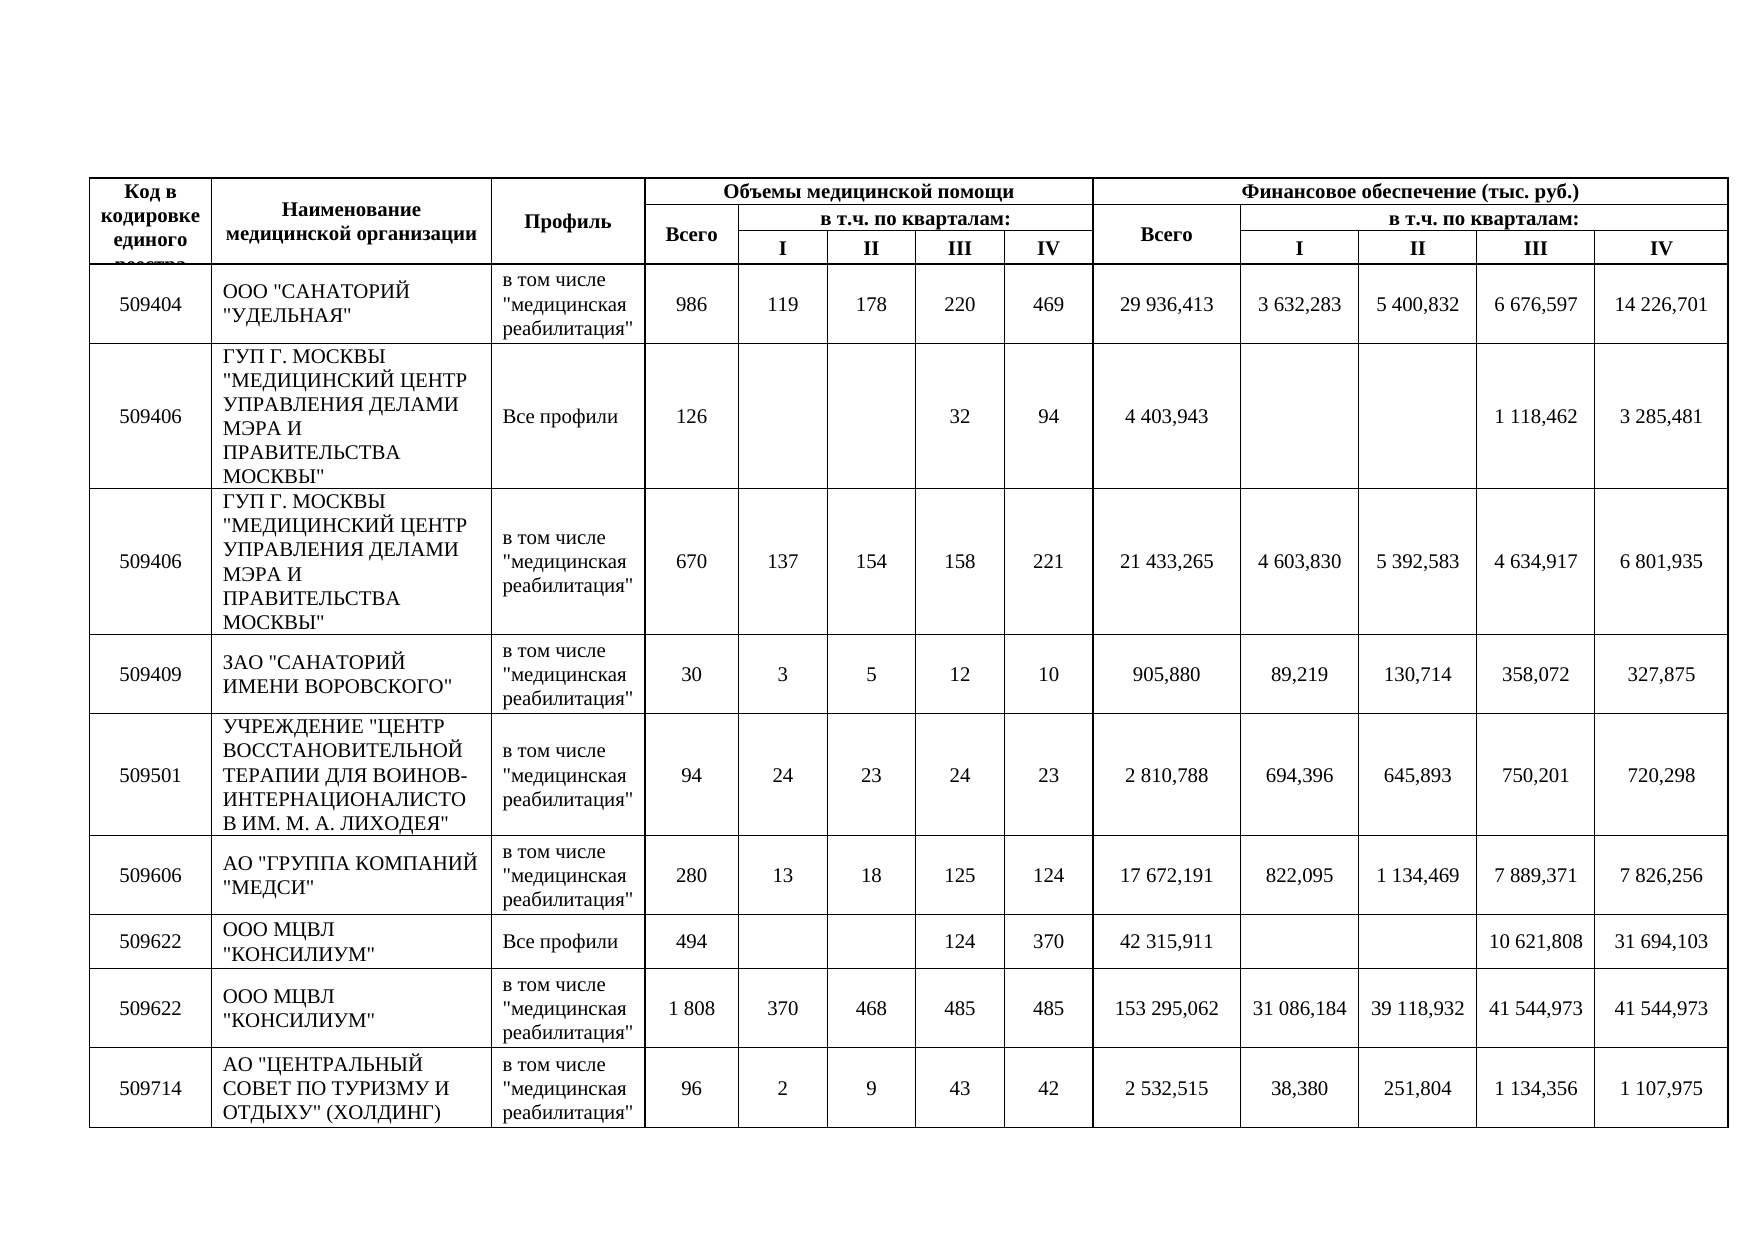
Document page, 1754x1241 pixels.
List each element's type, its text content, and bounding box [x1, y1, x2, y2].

table_cell 10 [1005, 635, 1092, 713]
table_cell 509406 [90, 489, 211, 634]
table_cell 125 [916, 836, 1004, 914]
table_cell [1241, 344, 1358, 488]
table_cell [739, 915, 827, 967]
table_cell 126 [646, 344, 738, 488]
table_cell 1 134,469 [1359, 836, 1476, 914]
table_cell 12 [916, 635, 1004, 713]
table_cell 2 532,515 [1094, 1048, 1240, 1127]
table_cell 720,298 [1595, 714, 1727, 835]
table_cell 670 [646, 489, 738, 634]
table_cell 23 [1005, 714, 1092, 835]
table_cell Всего [1094, 205, 1240, 263]
table_cell в т.ч. по кварталам: [1241, 205, 1727, 230]
table_cell III [1477, 231, 1594, 263]
table_cell 370 [739, 969, 827, 1047]
table_cell 220 [916, 265, 1004, 343]
table_cell 221 [1005, 489, 1092, 634]
table_cell 509622 [90, 915, 211, 967]
table_cell 89,219 [1241, 635, 1358, 713]
table_cell II [1359, 231, 1476, 263]
table_cell 31 694,103 [1595, 915, 1727, 967]
table_cell 750,201 [1477, 714, 1594, 835]
table_cell 509501 [90, 714, 211, 835]
table_cell в том числе "медицинская реабилитация" [492, 265, 644, 343]
table_cell 1 107,975 [1595, 1048, 1727, 1127]
table_cell 1 134,356 [1477, 1048, 1594, 1127]
table_cell [1241, 915, 1358, 967]
table_cell 1 118,462 [1477, 344, 1594, 488]
table_cell 137 [739, 489, 827, 634]
table_cell 468 [828, 969, 915, 1047]
table_cell 178 [828, 265, 915, 343]
table_cell 29 936,413 [1094, 265, 1240, 343]
table_cell 280 [646, 836, 738, 914]
table_header Наименование медицинской организации [212, 179, 491, 263]
table_cell 31 086,184 [1241, 969, 1358, 1047]
table_cell 509409 [90, 635, 211, 713]
table_cell 5 400,832 [1359, 265, 1476, 343]
table_cell ГУП Г. МОСКВЫ "МЕДИЦИНСКИЙ ЦЕНТР УПРАВЛЕНИЯ ДЕЛАМИ МЭРА И ПРАВИТЕЛЬСТВА МОСКВЫ" [212, 344, 491, 488]
table_cell 41 544,973 [1595, 969, 1727, 1047]
table_cell IV [1005, 231, 1092, 263]
table_cell 158 [916, 489, 1004, 634]
table_cell в том числе "медицинская реабилитация" [492, 489, 644, 634]
table_cell 18 [828, 836, 915, 914]
table_cell 43 [916, 1048, 1004, 1127]
table_cell I [739, 231, 827, 263]
table_cell ООО "САНАТОРИЙ "УДЕЛЬНАЯ" [212, 265, 491, 343]
table_cell 509714 [90, 1048, 211, 1127]
table_cell УЧРЕЖДЕНИЕ "ЦЕНТР ВОССТАНОВИТЕЛЬНОЙ ТЕРАПИИ ДЛЯ ВОИНОВ-ИНТЕРНАЦИОНАЛИСТОВ ИМ. М. А. ЛИХОДЕЯ" [212, 714, 491, 835]
table_cell Всего [646, 205, 738, 263]
table_cell 358,072 [1477, 635, 1594, 713]
table_cell 23 [828, 714, 915, 835]
table_cell в том числе "медицинская реабилитация" [492, 1048, 644, 1127]
table_cell 494 [646, 915, 738, 967]
table_cell 13 [739, 836, 827, 914]
table_cell 154 [828, 489, 915, 634]
table_cell 822,095 [1241, 836, 1358, 914]
table_cell 485 [1005, 969, 1092, 1047]
table_cell 7 826,256 [1595, 836, 1727, 914]
table_cell 124 [1005, 836, 1092, 914]
table_cell 3 [739, 635, 827, 713]
table_cell III [916, 231, 1004, 263]
table_cell 4 403,943 [1094, 344, 1240, 488]
table_cell Все профили [492, 915, 644, 967]
table_cell 9 [828, 1048, 915, 1127]
table_cell [1359, 344, 1476, 488]
table_cell 509404 [90, 265, 211, 343]
table_cell [739, 344, 827, 488]
table_cell 14 226,701 [1595, 265, 1727, 343]
table_cell 3 632,283 [1241, 265, 1358, 343]
table_cell 5 392,583 [1359, 489, 1476, 634]
table_cell 10 621,808 [1477, 915, 1594, 967]
table_cell 3 285,481 [1595, 344, 1727, 488]
table_cell 7 889,371 [1477, 836, 1594, 914]
table_cell 905,880 [1094, 635, 1240, 713]
table_cell 645,893 [1359, 714, 1476, 835]
table_cell IV [1595, 231, 1727, 263]
table_header Финансовое обеспечение (тыс. руб.) [1094, 179, 1727, 204]
table_cell I [1241, 231, 1358, 263]
table_cell 153 295,062 [1094, 969, 1240, 1047]
table_cell АО "ЦЕНТРАЛЬНЫЙ СОВЕТ ПО ТУРИЗМУ И ОТДЫХУ" (ХОЛДИНГ) [212, 1048, 491, 1127]
table_cell 21 433,265 [1094, 489, 1240, 634]
table_cell 5 [828, 635, 915, 713]
table_cell в т.ч. по кварталам: [739, 205, 1092, 230]
table_cell [828, 915, 915, 967]
table_cell в том числе "медицинская реабилитация" [492, 635, 644, 713]
table_cell 41 544,973 [1477, 969, 1594, 1047]
table_cell 6 801,935 [1595, 489, 1727, 634]
table_header Код в кодировке единого реестра [90, 179, 211, 263]
table_cell 39 118,932 [1359, 969, 1476, 1047]
table_cell в том числе "медицинская реабилитация" [492, 714, 644, 835]
table_cell 509622 [90, 969, 211, 1047]
table_cell Все профили [492, 344, 644, 488]
table_cell АО "ГРУППА КОМПАНИЙ "МЕДСИ" [212, 836, 491, 914]
table_header Профиль [492, 179, 644, 263]
table_header Объемы медицинской помощи [646, 179, 1092, 204]
table_cell 94 [1005, 344, 1092, 488]
table_cell 327,875 [1595, 635, 1727, 713]
table_cell 2 810,788 [1094, 714, 1240, 835]
table_cell в том числе "медицинская реабилитация" [492, 836, 644, 914]
table_cell 6 676,597 [1477, 265, 1594, 343]
table_cell ЗАО "САНАТОРИЙ ИМЕНИ ВОРОВСКОГО" [212, 635, 491, 713]
table_cell 986 [646, 265, 738, 343]
table_cell [828, 344, 915, 488]
table_cell 251,804 [1359, 1048, 1476, 1127]
table_cell II [828, 231, 915, 263]
table_cell 24 [916, 714, 1004, 835]
table_cell 469 [1005, 265, 1092, 343]
table_cell 4 634,917 [1477, 489, 1594, 634]
table_cell 2 [739, 1048, 827, 1127]
table_cell ООО МЦВЛ "КОНСИЛИУМ" [212, 915, 491, 967]
table_cell 370 [1005, 915, 1092, 967]
table_cell 509606 [90, 836, 211, 914]
table_cell [1359, 915, 1476, 967]
table_cell 24 [739, 714, 827, 835]
table_cell ГУП Г. МОСКВЫ "МЕДИЦИНСКИЙ ЦЕНТР УПРАВЛЕНИЯ ДЕЛАМИ МЭРА И ПРАВИТЕЛЬСТВА МОСКВЫ" [212, 489, 491, 634]
table_cell 30 [646, 635, 738, 713]
table_cell 42 [1005, 1048, 1092, 1127]
table_cell 4 603,830 [1241, 489, 1358, 634]
table_cell в том числе "медицинская реабилитация" [492, 969, 644, 1047]
table_cell 509406 [90, 344, 211, 488]
table_cell 17 672,191 [1094, 836, 1240, 914]
table_cell 130,714 [1359, 635, 1476, 713]
table_cell 96 [646, 1048, 738, 1127]
table_cell 32 [916, 344, 1004, 488]
table_cell 485 [916, 969, 1004, 1047]
table_cell 42 315,911 [1094, 915, 1240, 967]
table_cell 119 [739, 265, 827, 343]
table_cell 124 [916, 915, 1004, 967]
table_cell ООО МЦВЛ "КОНСИЛИУМ" [212, 969, 491, 1047]
table_cell 1 808 [646, 969, 738, 1047]
table_cell 94 [646, 714, 738, 835]
table_cell 38,380 [1241, 1048, 1358, 1127]
table_cell 694,396 [1241, 714, 1358, 835]
